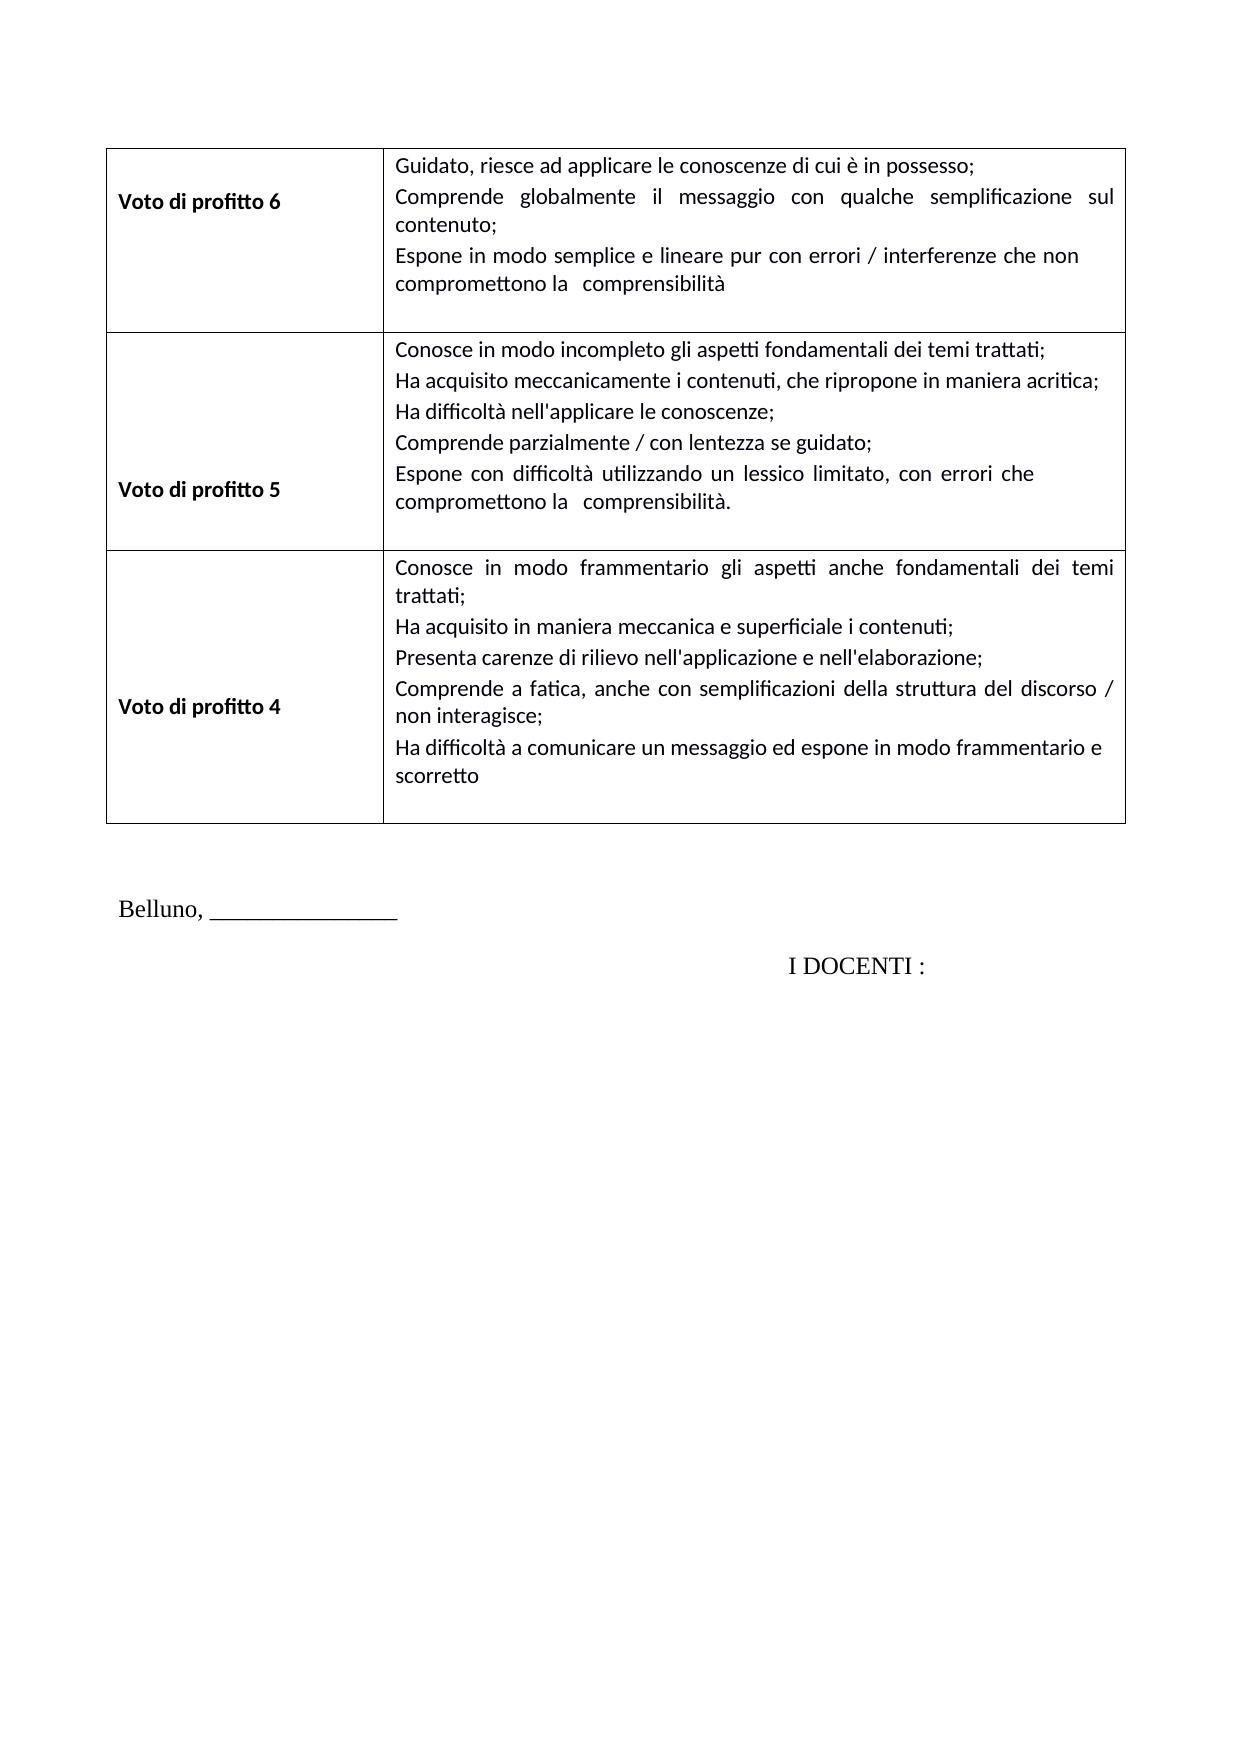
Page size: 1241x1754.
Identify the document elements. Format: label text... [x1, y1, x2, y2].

text I DOCENTI : [118, 951, 1122, 980]
table_cell Voto di profitto 6 [107, 149, 383, 332]
table_cell Voto di profitto 5 [107, 333, 383, 549]
table_cell Conosce in modo frammentario gli aspetti anche fondamentali dei temi trattati; Ha acquisito in maniera meccanica e superficiale i contenuti; Presenta carenze di rilievo nell'applicazione e nell'elaborazione; Comprende a fatica, anche con semplificazioni della struttura del discorso / non interagisce; Ha difficoltà a comunicare un messaggio ed espone in modo frammentario e scorretto [384, 551, 1125, 823]
table_cell Conosce in modo incompleto gli aspetti fondamentali dei temi trattati; Ha acquisito meccanicamente i contenuti, che ripropone in maniera acritica; Ha difficoltà nell'applicare le conoscenze; Comprende parzialmente / con lentezza se guidato; Espone con difficoltà utilizzando un lessico limitato, con errori che compromettono la comprensibilità. [384, 333, 1125, 549]
table_cell Voto di profitto 4 [107, 551, 383, 823]
text Belluno, _______________ [118, 894, 1122, 923]
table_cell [384, 149, 1125, 332]
